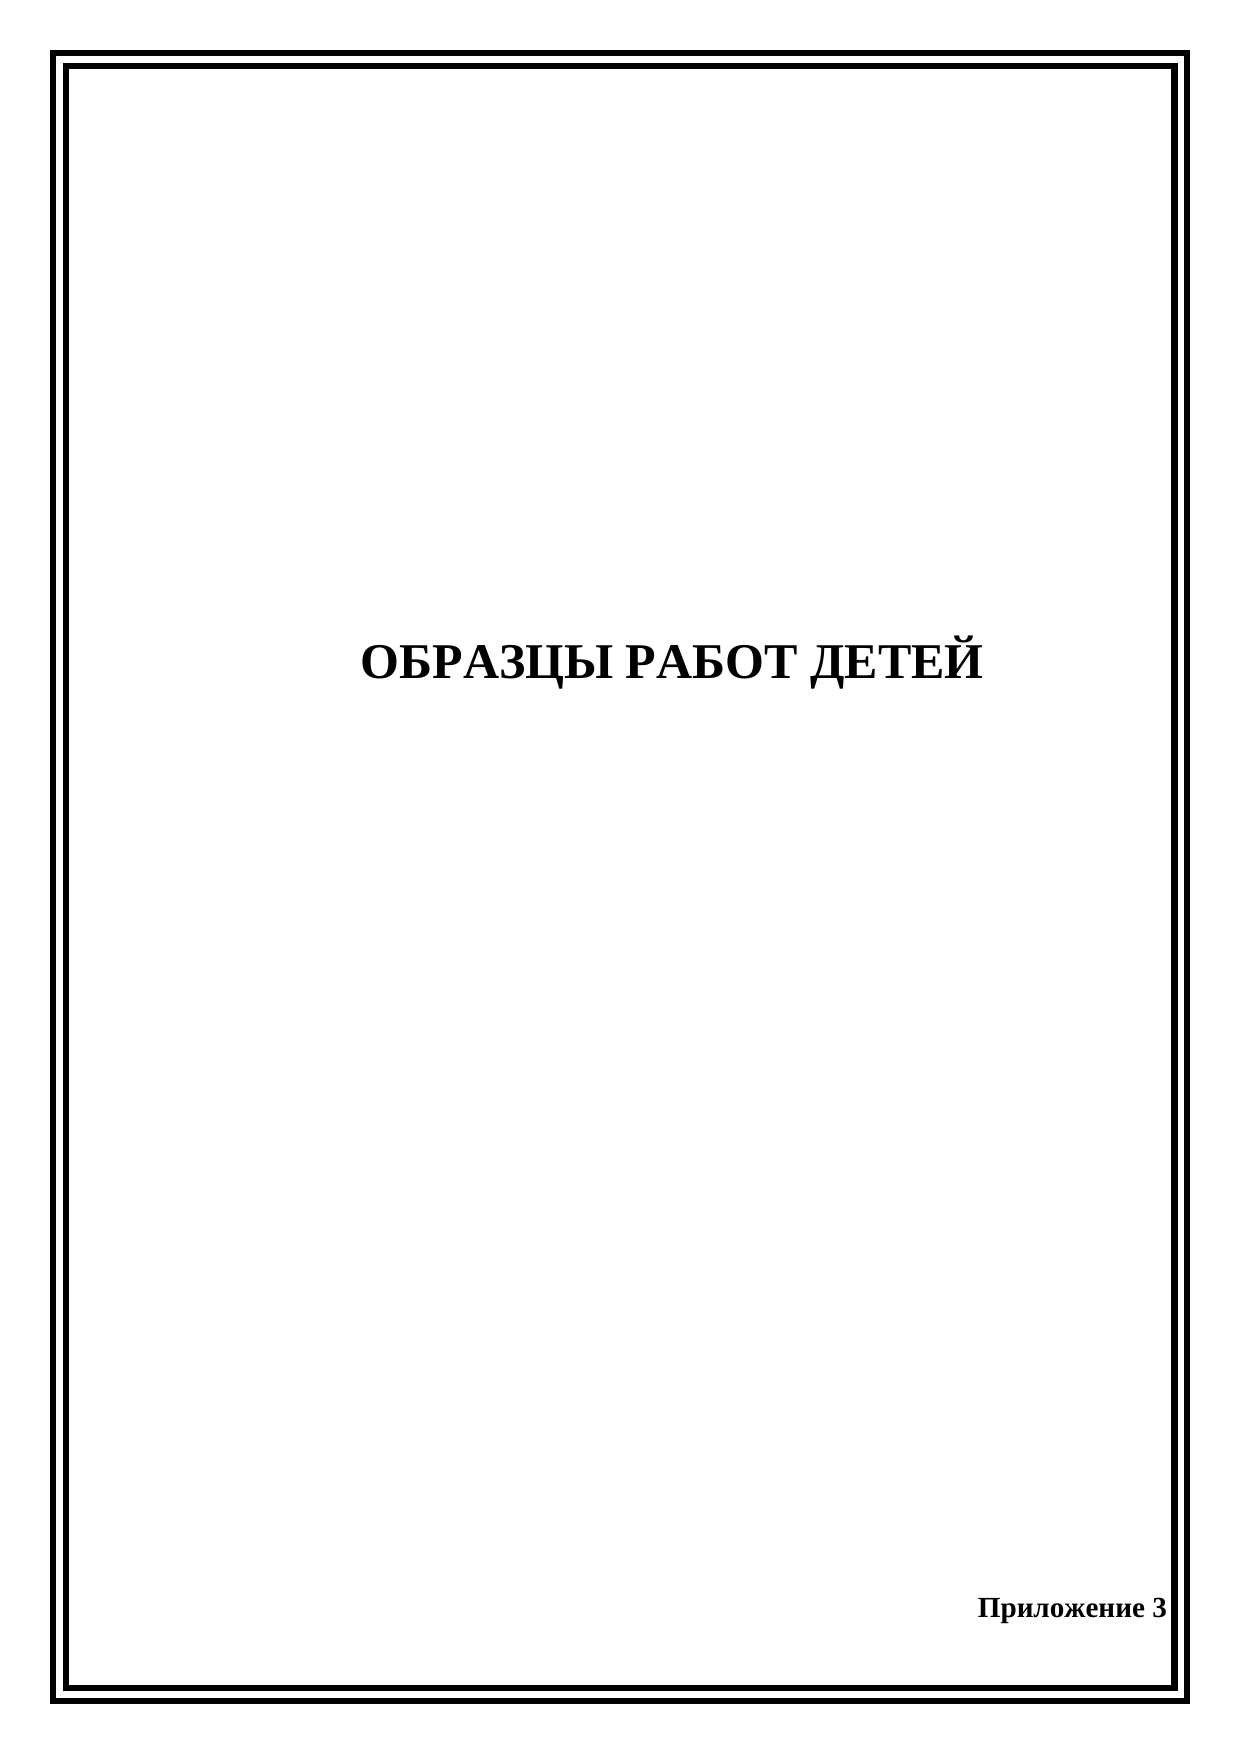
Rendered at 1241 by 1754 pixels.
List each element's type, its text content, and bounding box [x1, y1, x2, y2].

text ОБРАЗЦЫ РАБОТ ДЕТЕЙ [177, 632, 1167, 689]
text Приложение 3 [177, 1590, 1167, 1624]
